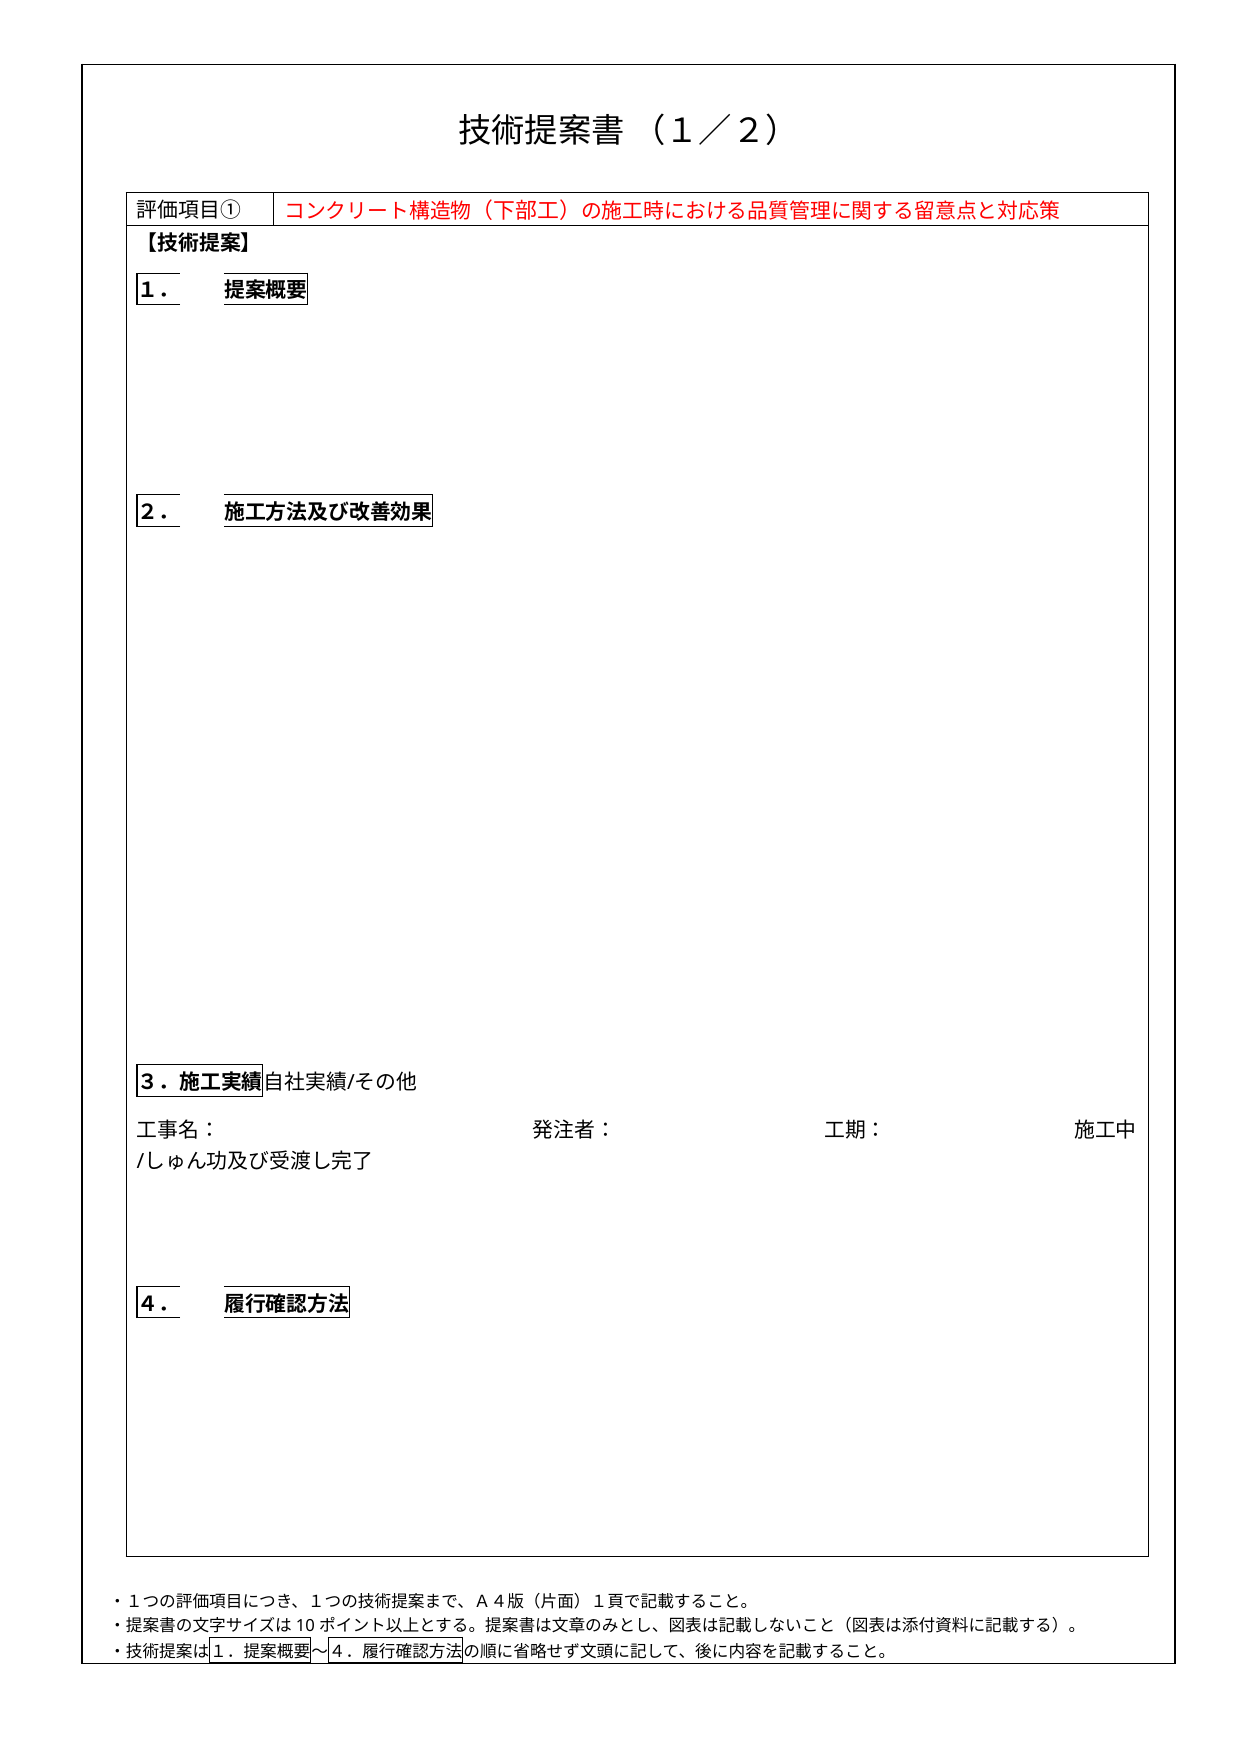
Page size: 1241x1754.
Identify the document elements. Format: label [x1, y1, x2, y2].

table_header [83, 65, 1174, 1663]
